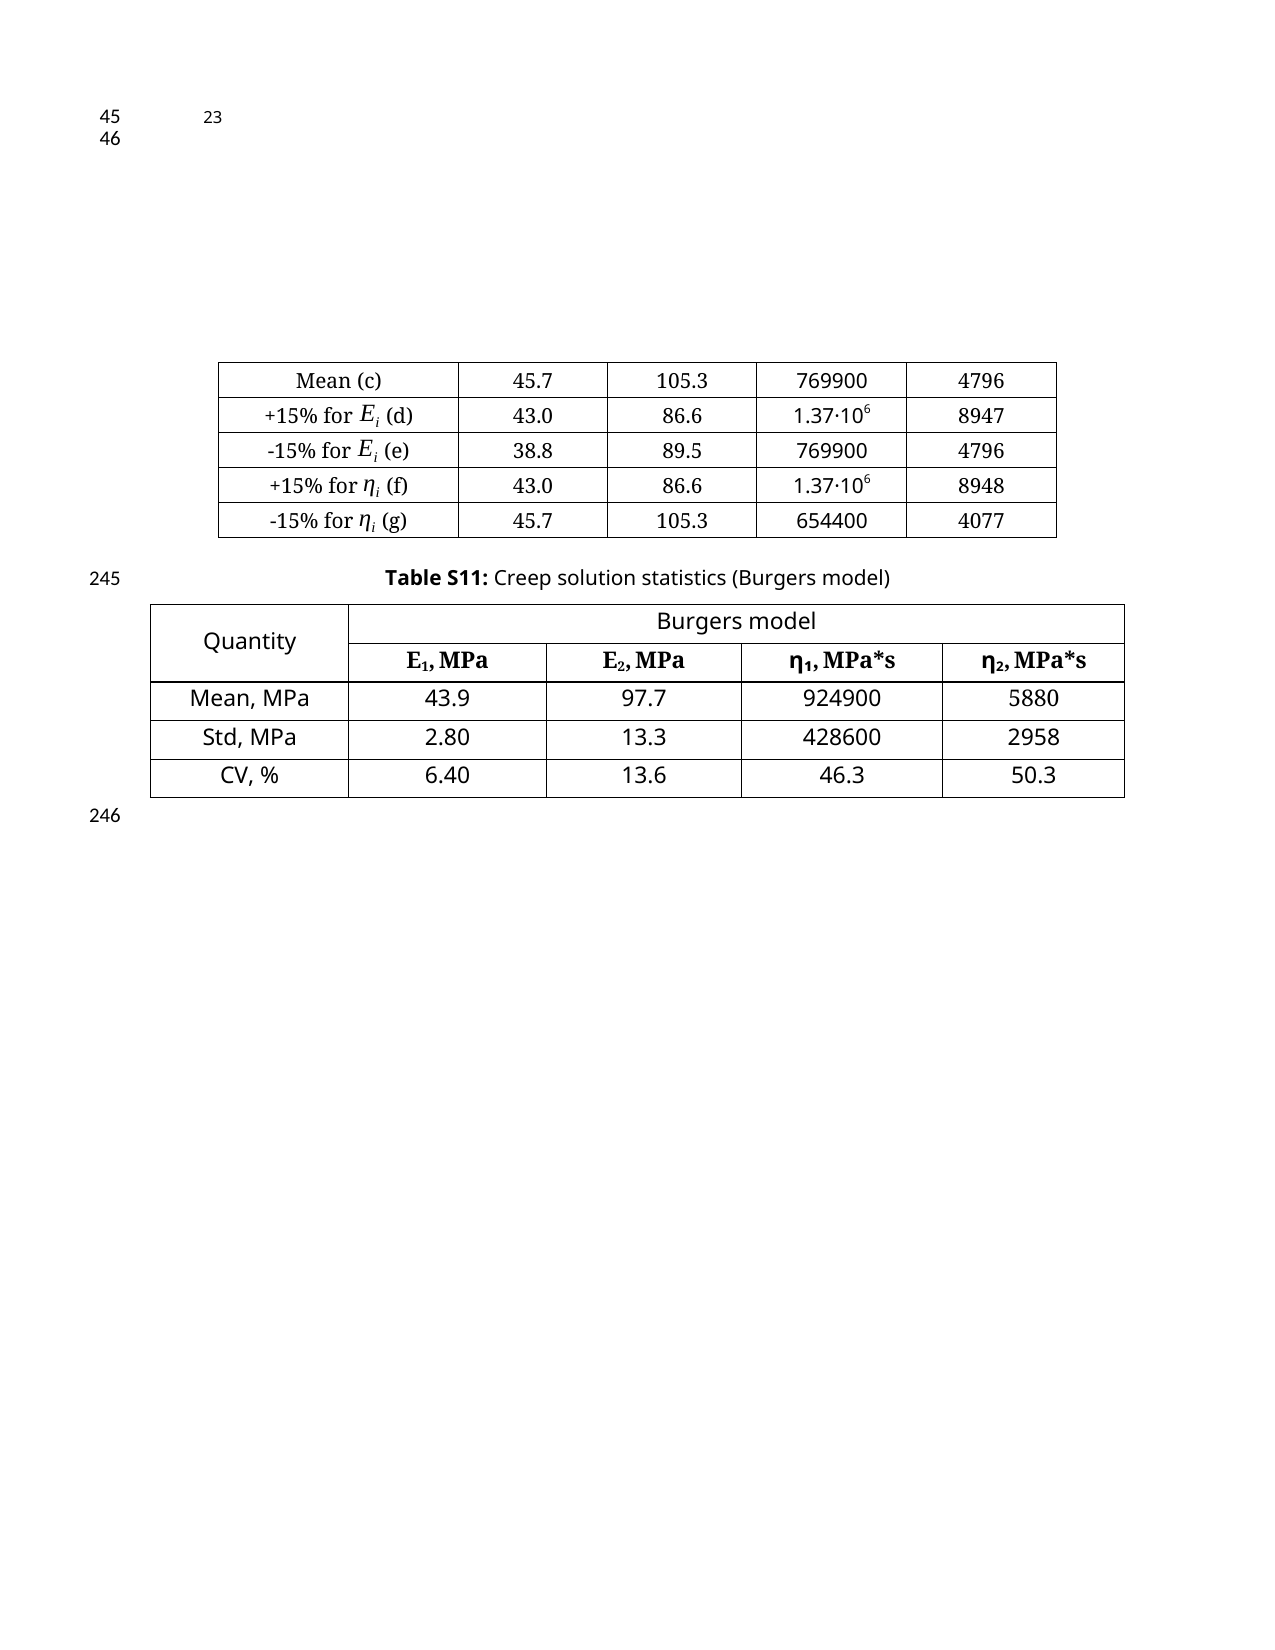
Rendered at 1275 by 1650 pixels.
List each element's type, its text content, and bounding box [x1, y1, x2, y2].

table_cell 43.0 [459, 468, 607, 502]
table_cell 46.3 [742, 760, 942, 797]
table_cell 2.80 [349, 721, 546, 758]
table_cell 43.9 [349, 683, 546, 720]
table_cell Mean, MPa [151, 683, 348, 720]
table_cell 45.7 [459, 503, 607, 537]
table_cell 1.37·106 [757, 468, 906, 502]
table_cell 8947 [907, 398, 1056, 432]
table_cell 43.0 [459, 398, 607, 432]
table_cell 4796 [907, 433, 1056, 467]
table_cell 38.8 [459, 433, 607, 467]
table_cell -15% for (e) [219, 433, 458, 467]
table_cell 2958 [943, 721, 1124, 758]
table_cell 1.37·106 [757, 398, 906, 432]
table_cell 4077 [907, 503, 1056, 537]
table_cell +15% for (f) [219, 468, 458, 502]
table_cell 86.6 [608, 398, 756, 432]
table_header Burgers model [349, 605, 1124, 643]
table_cell 13.3 [547, 721, 741, 758]
table_cell 769900 [757, 433, 906, 467]
table_cell 97.7 [547, 683, 741, 720]
table_cell 428600 [742, 721, 942, 758]
table_cell Mean (c) [219, 363, 458, 397]
table_cell 5880 [943, 683, 1124, 720]
table_cell 105.3 [608, 503, 756, 537]
table_cell 105.3 [608, 363, 756, 397]
table_cell 4796 [907, 363, 1056, 397]
table_cell 86.6 [608, 468, 756, 502]
table_cell η₁, MPa*s [742, 644, 942, 681]
table_cell 45.7 [459, 363, 607, 397]
table_cell 89.5 [608, 433, 756, 467]
table_cell η2, MPa*s [943, 644, 1124, 681]
table_cell 6.40 [349, 760, 546, 797]
table_cell Std, MPa [151, 721, 348, 758]
table_cell CV, % [151, 760, 348, 797]
table_cell 769900 [757, 363, 906, 397]
table_header Quantity [151, 605, 348, 681]
table_cell +15% for (d) [219, 398, 458, 432]
table_cell 654400 [757, 503, 906, 537]
table_cell E1, MPa [349, 644, 546, 681]
table_cell 8948 [907, 468, 1056, 502]
text Table S11: Creep solution statistics (Burgers model) [150, 563, 1125, 592]
table_cell E2, MPa [547, 644, 741, 681]
table_cell 924900 [742, 683, 942, 720]
table_cell -15% for (g) [219, 503, 458, 537]
table_cell 50.3 [943, 760, 1124, 797]
table_cell 13.6 [547, 760, 741, 797]
